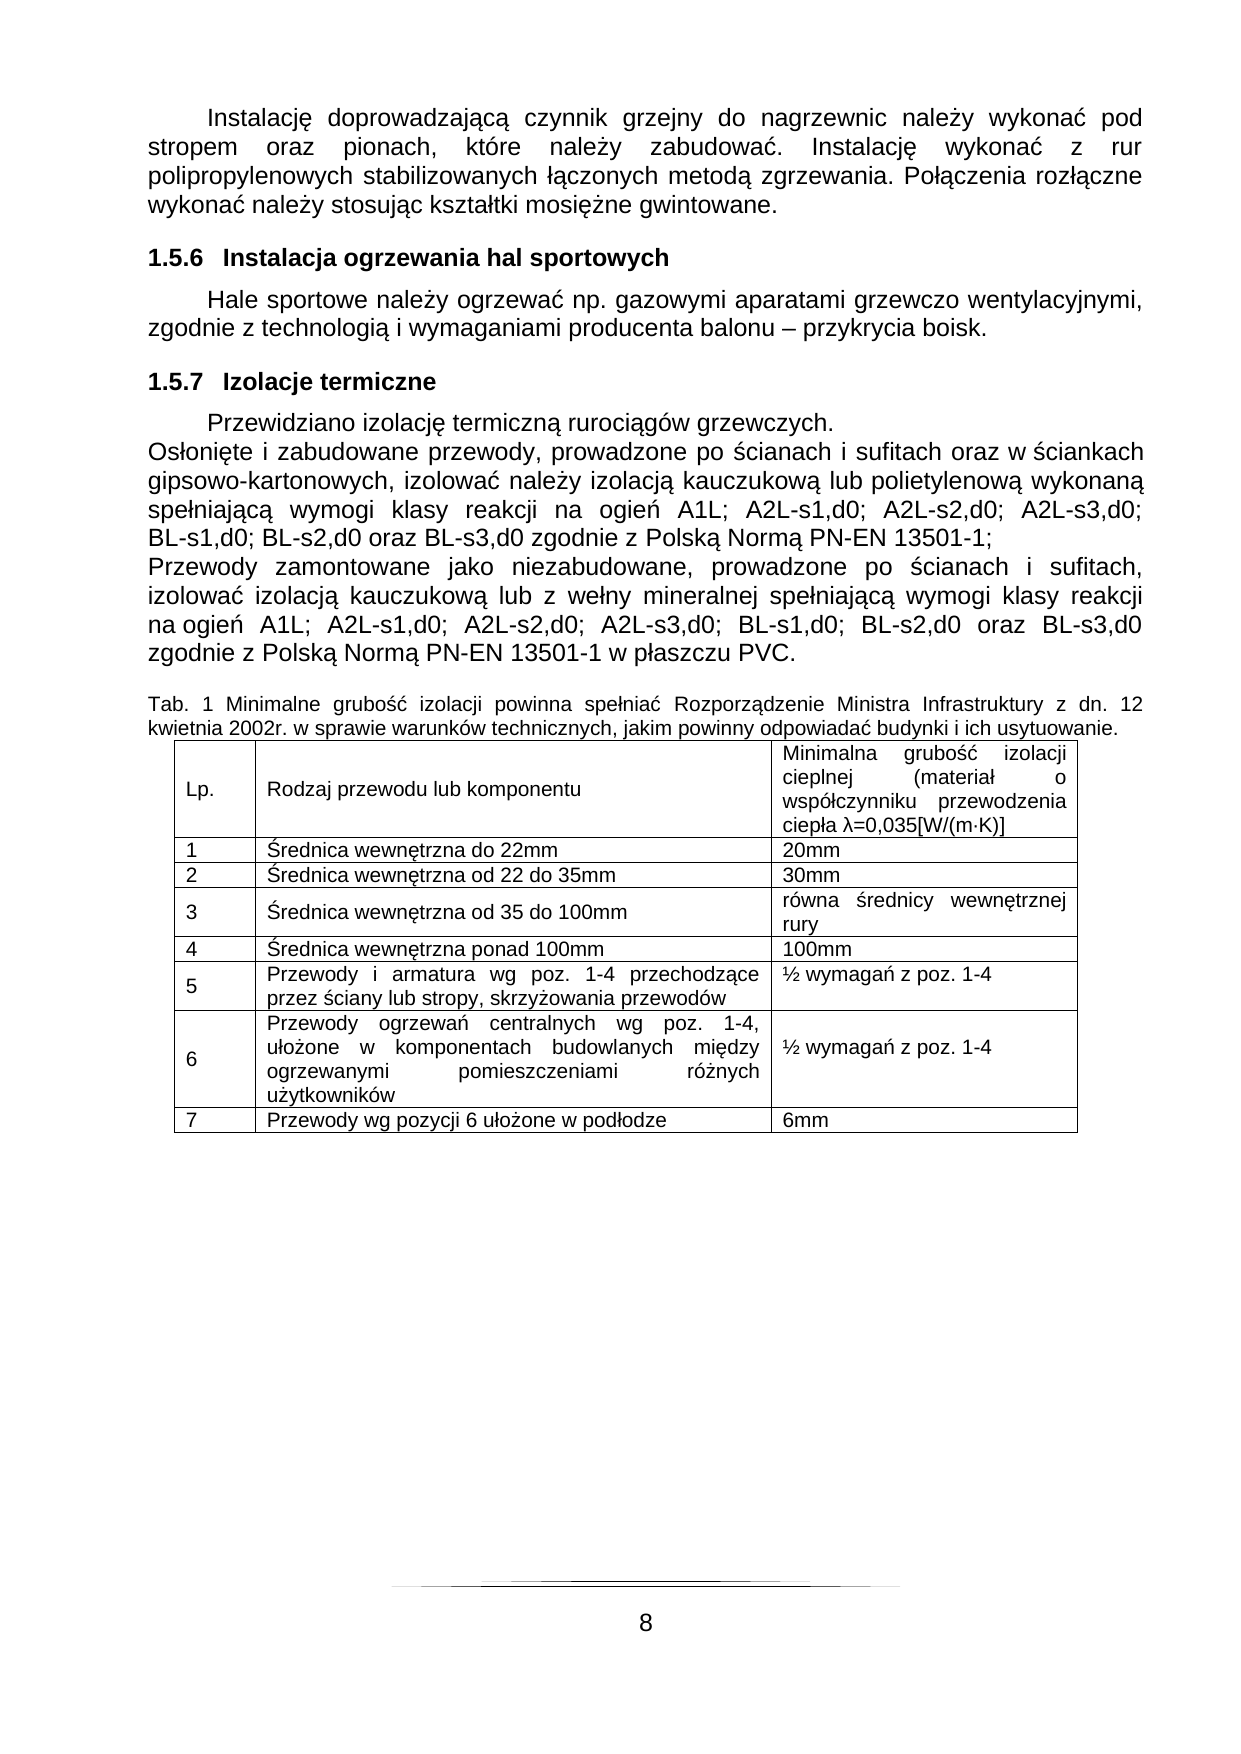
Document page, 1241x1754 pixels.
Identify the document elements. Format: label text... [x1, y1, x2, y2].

table_cell Przewody wg pozycji 6 ułożone w podłodze [256, 1108, 771, 1132]
table_header Lp. [175, 741, 255, 837]
text Instalację doprowadzającą czynnik grzejny do nagrzewnic należy wykonać pod stropem oraz pionach, które należy zabudować. Instalację wykonać z rur polipropylenowych stabilizowanych łączonych metodą zgrzewania. Połączenia rozłączne wykonać należy stosując kształtki mosiężne gwintowane. [148, 103, 1144, 218]
table_cell 6 [175, 1011, 255, 1107]
table_cell 5 [175, 962, 255, 1010]
text Przewody zamontowane jako niezabudowane, prowadzone po ścianach i sufitach, izolować izolacją kauczukową lub z wełny mineralnej spełniającą wymogi klasy reakcji na ogień A1L; A2L-s1,d0; A2L-s2,d0; A2L-s3,d0; BL-s1,d0; BL-s2,d0 oraz BL-s3,d0 zgodnie z Polską Normą PN-EN 13501-1 w płaszczu PVC. [148, 552, 1144, 667]
table_cell 1 [175, 838, 255, 862]
table_cell Przewody i armatura wg poz. 1-4 przechodzące przez ściany lub stropy, skrzyżowania przewodów [256, 962, 771, 1010]
table_cell 4 [175, 937, 255, 961]
table_cell 30mm [772, 863, 1077, 887]
table_cell 2 [175, 863, 255, 887]
table_cell Średnica wewnętrzna ponad 100mm [256, 937, 771, 961]
table_cell Średnica wewnętrzna do 22mm [256, 838, 771, 862]
table_header Rodzaj przewodu lub komponentu [256, 741, 771, 837]
text Tab. 1 Minimalne grubość izolacji powinna spełniać Rozporządzenie Ministra Infrastruktury z dn. 12 kwietnia 2002r. w sprawie warunków technicznych, jakim powinny odpowiadać budynki i ich usytuowanie. [148, 692, 1144, 740]
subtitle Izolacje termiczne [148, 367, 1144, 396]
table_cell 7 [175, 1108, 255, 1132]
table_cell 100mm [772, 937, 1077, 961]
text Hale sportowe należy ogrzewać np. gazowymi aparatami grzewczo wentylacyjnymi, zgodnie z technologią i wymaganiami producenta balonu – przykrycia boisk. [148, 285, 1144, 342]
table_cell 3 [175, 888, 255, 936]
table_cell ½ wymagań z poz. 1-4 [772, 1011, 1077, 1107]
table_cell Średnica wewnętrzna od 22 do 35mm [256, 863, 771, 887]
table_cell równa średnicy wewnętrznej rury [772, 888, 1077, 936]
text Przewidziano izolację termiczną rurociągów grzewczych. [148, 408, 1144, 437]
text Osłonięte i zabudowane przewody, prowadzone po ścianach i sufitach oraz w ściankach gipsowo-kartonowych, izolować należy izolacją kauczukową lub polietylenową wykonaną spełniającą wymogi klasy reakcji na ogień A1L; A2L-s1,d0; A2L-s2,d0; A2L-s3,d0; BL-s1,d0; BL-s2,d0 oraz BL-s3,d0 zgodnie z Polską Normą PN-EN 13501-1; [148, 437, 1144, 552]
table_cell 20mm [772, 838, 1077, 862]
subtitle Instalacja ogrzewania hal sportowych [148, 243, 1144, 272]
table_cell Przewody ogrzewań centralnych wg poz. 1-4, ułożone w komponentach budowlanych między ogrzewanymi pomieszczeniami różnych użytkowników [256, 1011, 771, 1107]
table_cell ½ wymagań z poz. 1-4 [772, 962, 1077, 1010]
table_cell 6mm [772, 1108, 1077, 1132]
table_header Minimalna grubość izolacji cieplnej (materiał o współczynniku przewodzenia ciepła λ=0,035[W/(m·K)] [772, 741, 1077, 837]
table_cell Średnica wewnętrzna od 35 do 100mm [256, 888, 771, 936]
